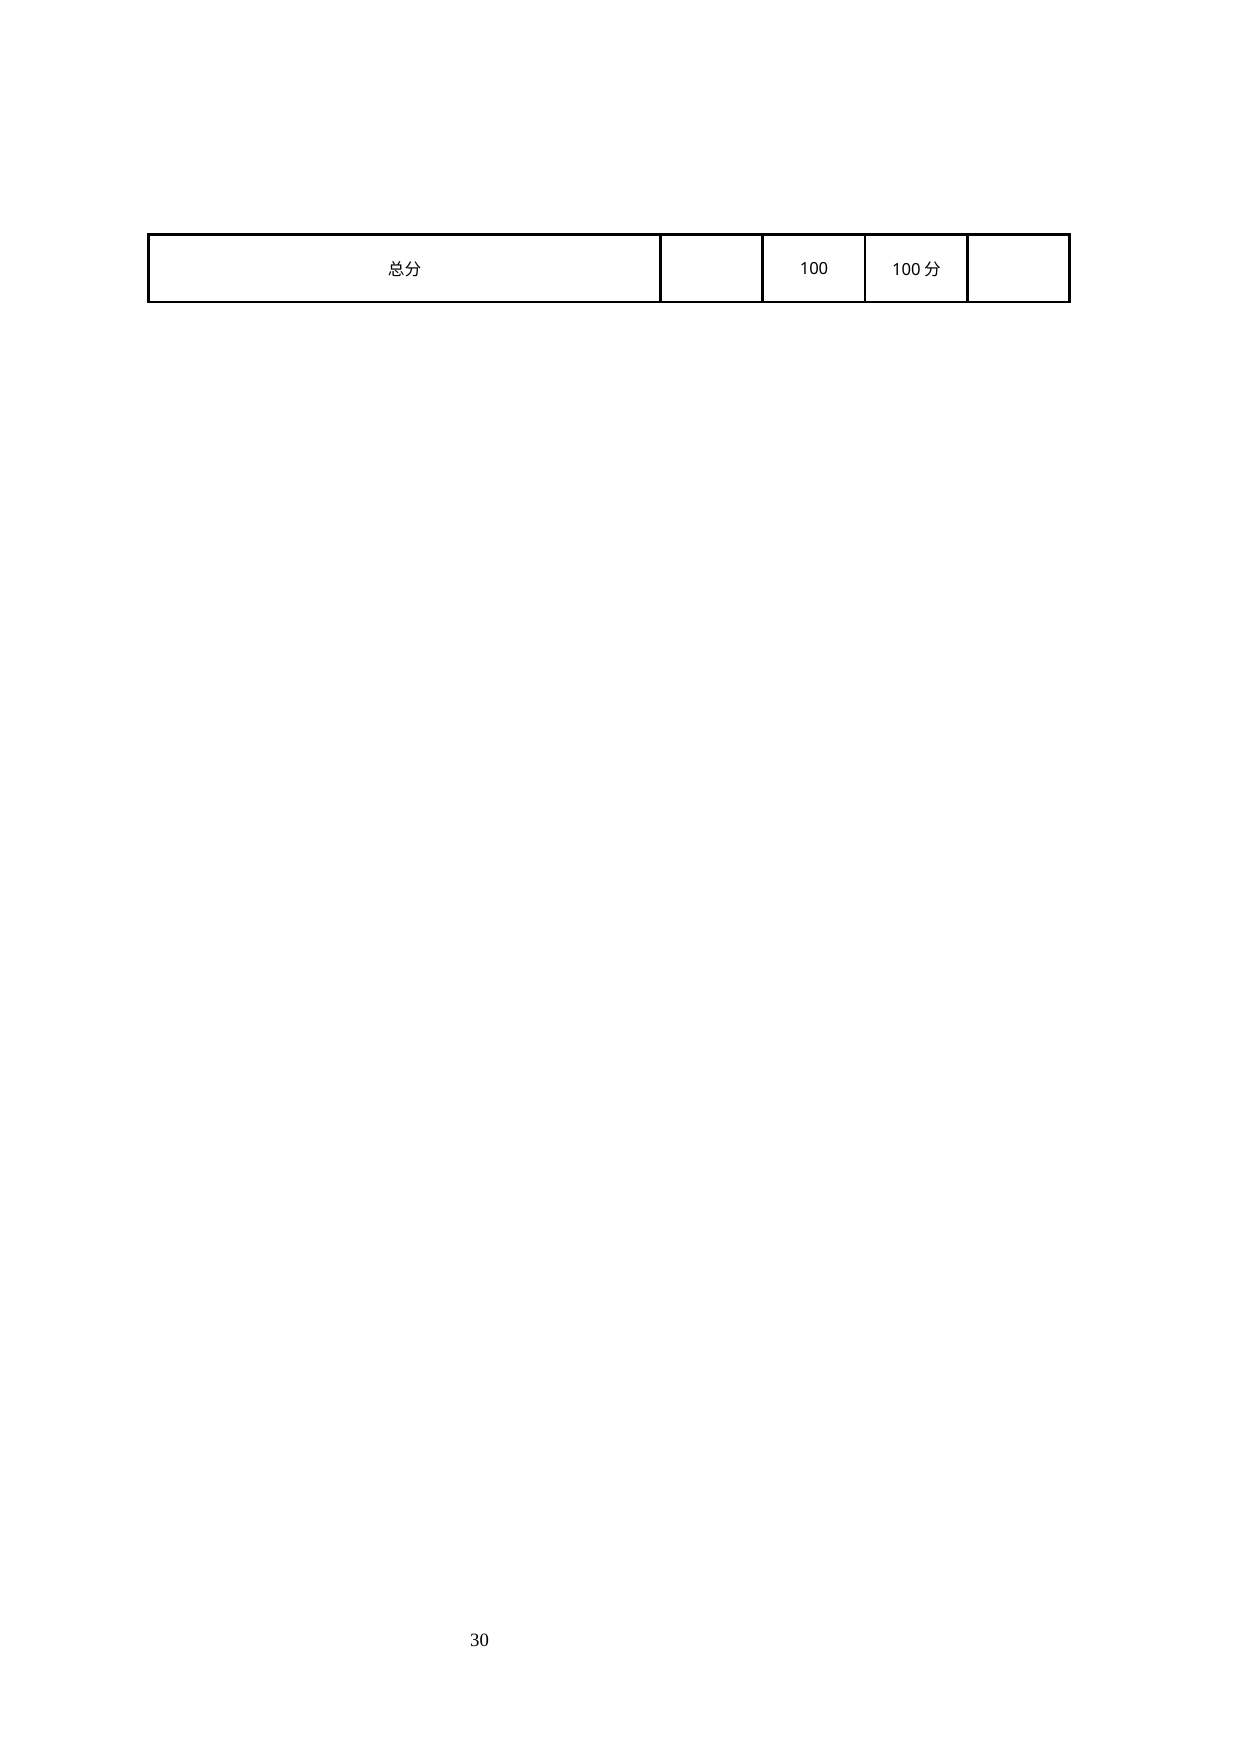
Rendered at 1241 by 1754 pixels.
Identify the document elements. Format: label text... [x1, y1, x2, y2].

table_cell [662, 236, 761, 301]
table_cell [969, 236, 1068, 301]
table_cell 100分 [866, 236, 966, 301]
table_cell 总分 [150, 236, 659, 301]
table_cell 100 [764, 236, 864, 301]
